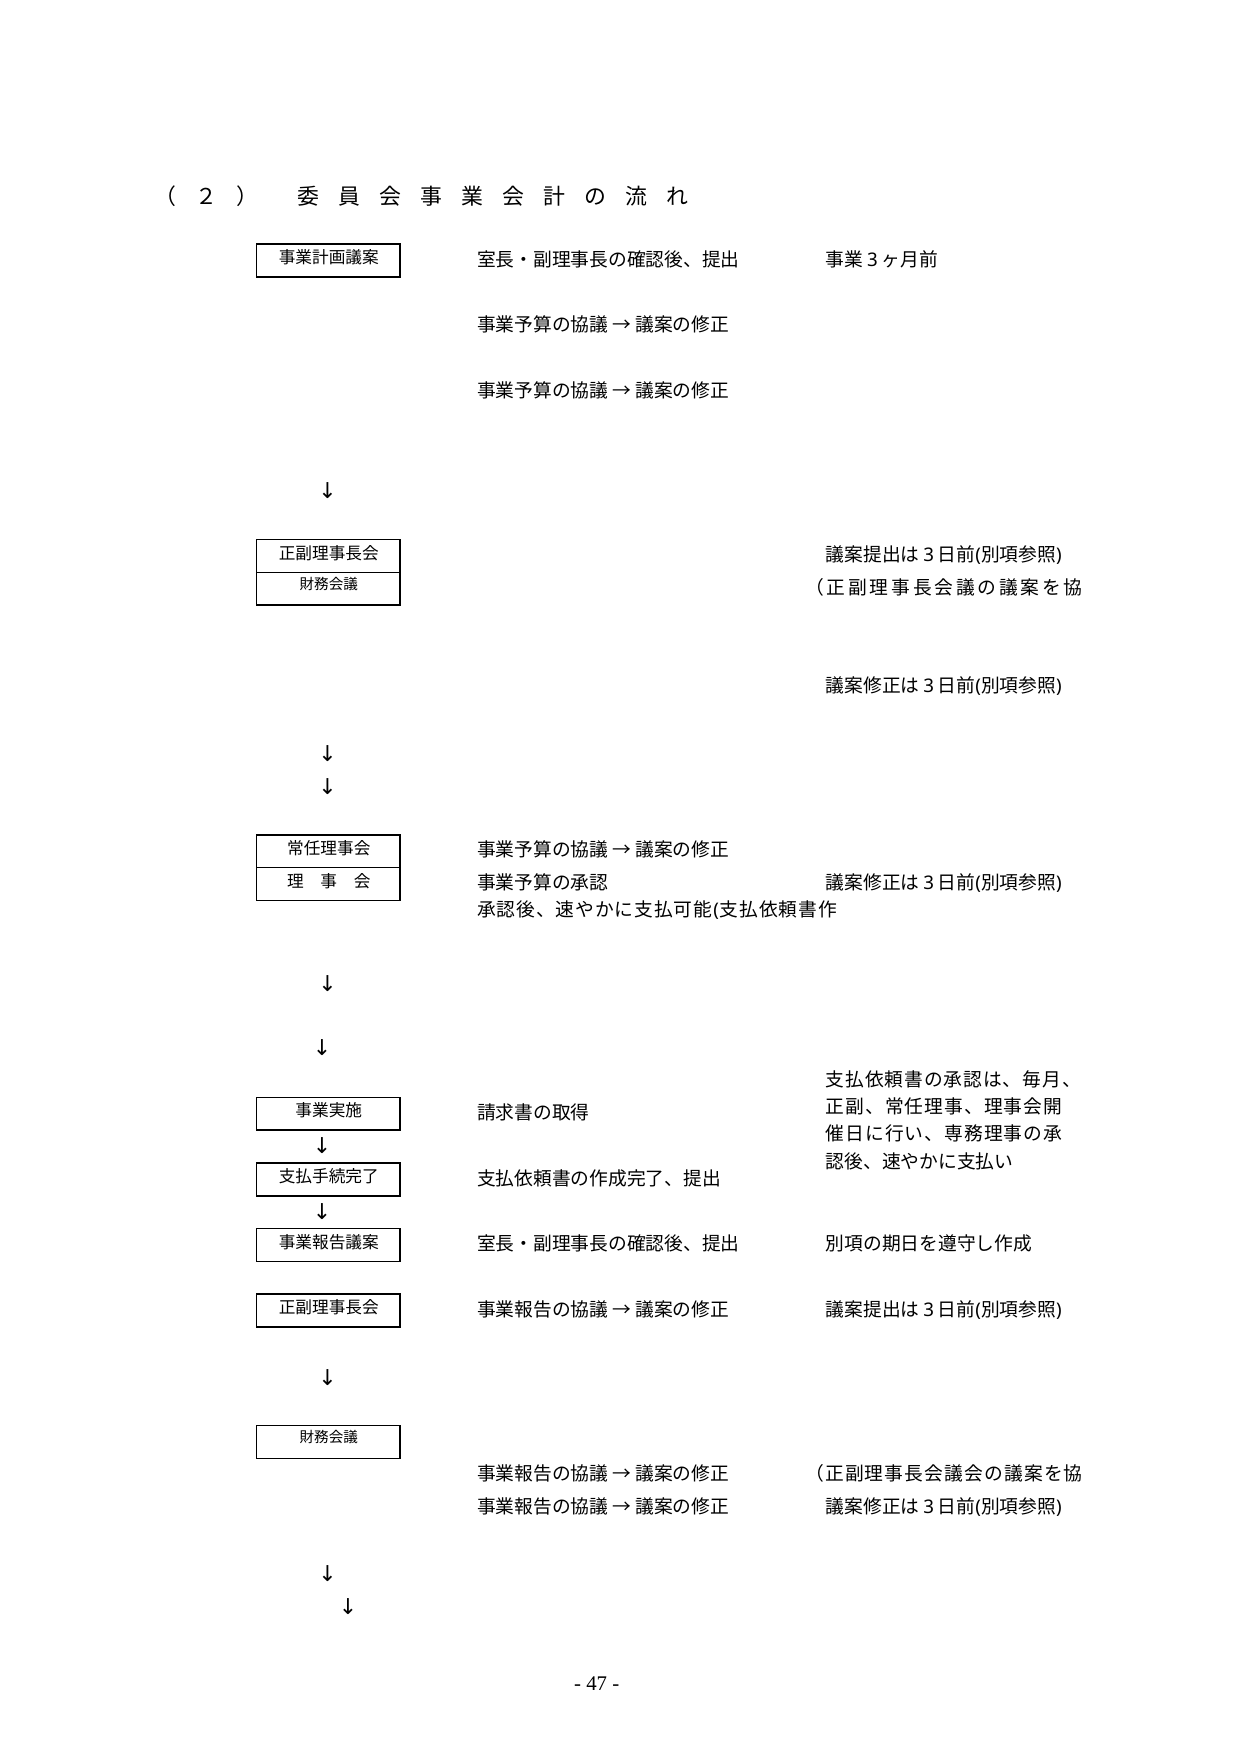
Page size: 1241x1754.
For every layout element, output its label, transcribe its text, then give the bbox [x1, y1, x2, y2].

text （２） 委員会事業会計の流れ [154, 179, 1098, 212]
text ↓ [318, 999, 1098, 1393]
text ↓ [318, 1590, 1098, 1622]
text ↓ [318, 802, 1098, 999]
text ↓ [318, 474, 1098, 507]
text ↓ [318, 507, 1098, 769]
text ↓ [318, 1393, 1098, 1590]
text ↓ [318, 769, 1098, 802]
